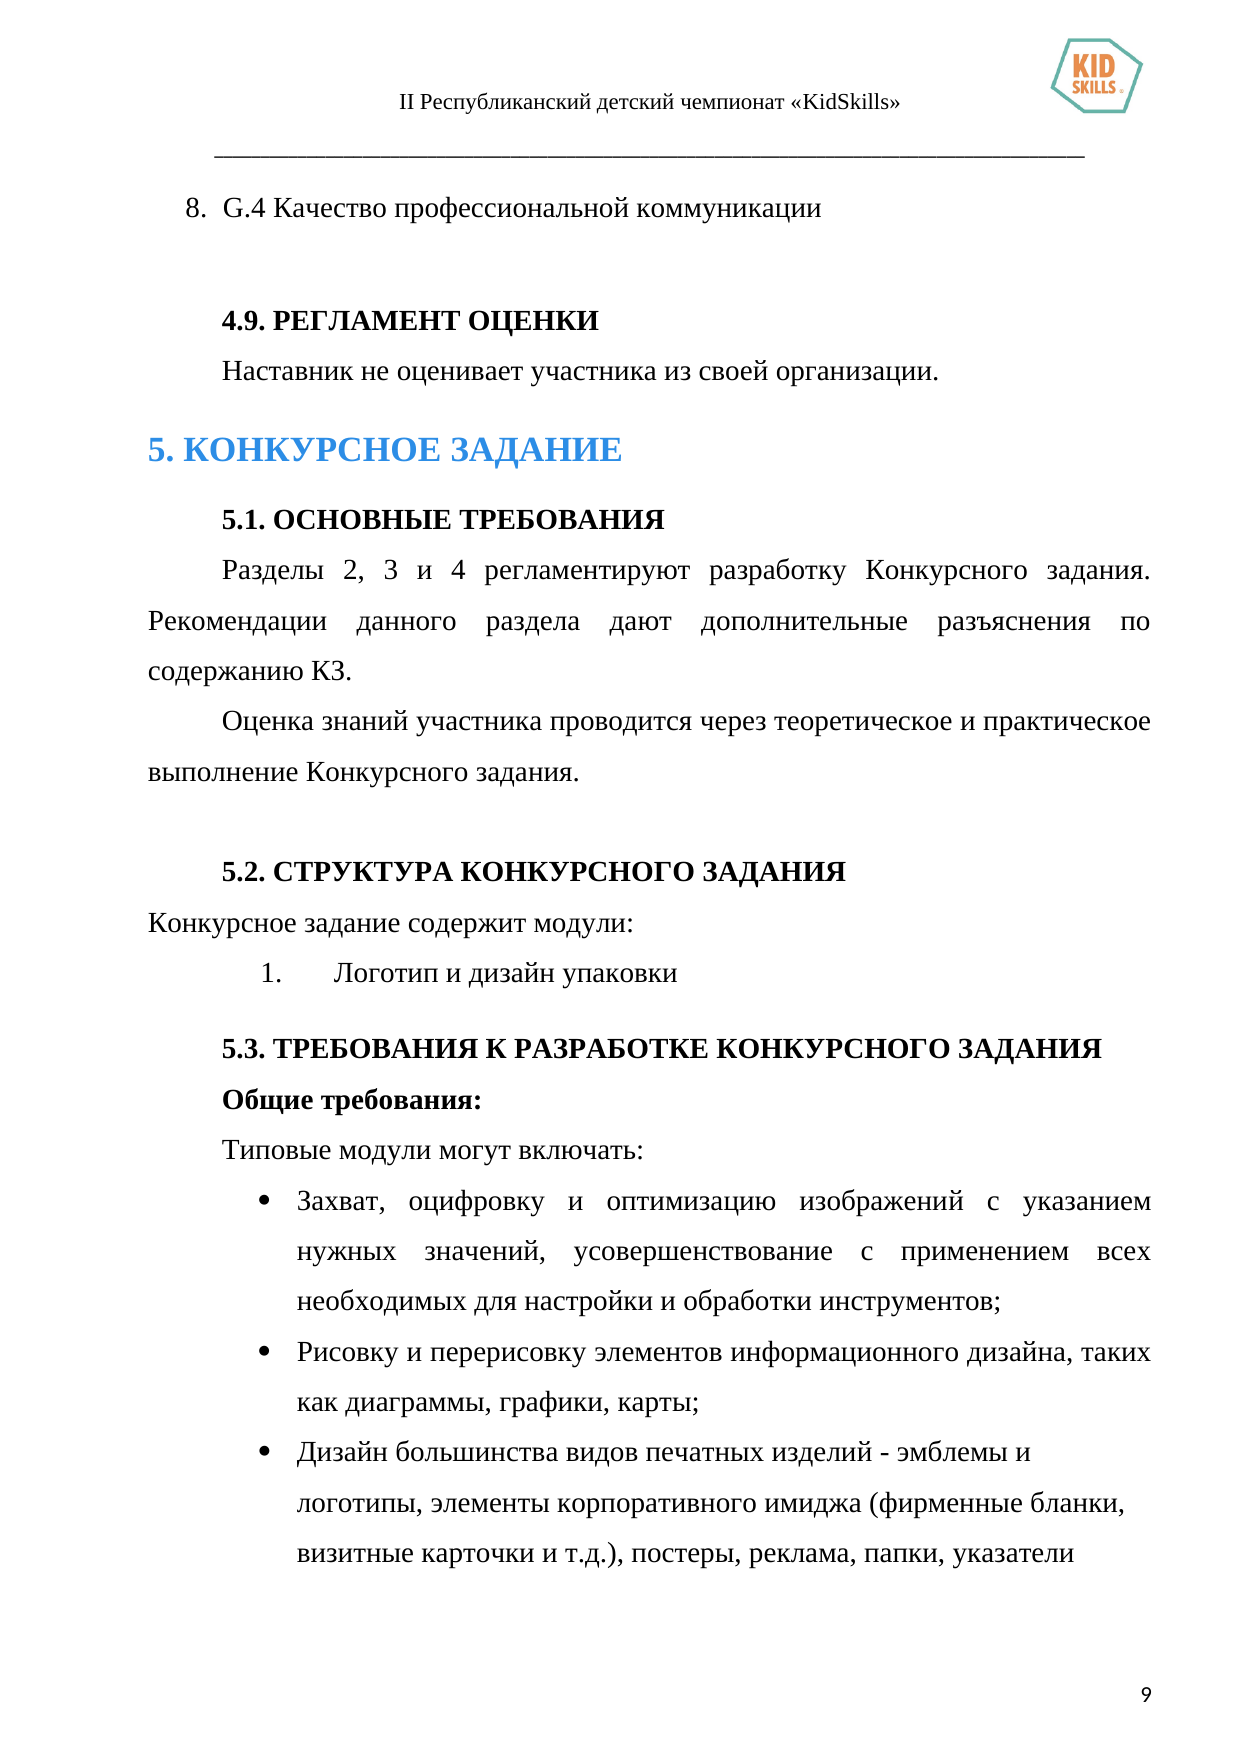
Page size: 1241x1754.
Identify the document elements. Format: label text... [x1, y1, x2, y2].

list Захват, оцифровку и оптимизацию изображений с указанием нужных значений, усовершенствование с применением всех необходимых для настройки и обработки инструментов; [259, 1183, 1152, 1317]
text Наставник не оценивает участника из своей организации. [148, 353, 1152, 387]
list Логотип и дизайн упаковки [260, 955, 1152, 988]
text Оценка знаний участника проводится через теоретическое и практическое выполнение Конкурсного задания. [148, 703, 1152, 787]
text 5.3. ТРЕБОВАНИЯ К РАЗРАБОТКЕ КОНКУРСНОГО ЗАДАНИЯ [148, 1032, 1152, 1065]
list Рисовку и перерисовку элементов информационного дизайна, таких как диаграммы, графики, карты; [259, 1334, 1152, 1418]
list G.4 Качество профессиональной коммуникации [185, 190, 1152, 223]
text Типовые модули могут включать: [148, 1132, 1152, 1166]
text Общие требования: [148, 1082, 1152, 1116]
text 5. КОНКУРСНОЕ ЗАДАНИЕ [148, 428, 1152, 469]
text 5.1. ОСНОВНЫЕ ТРЕБОВАНИЯ [148, 502, 1152, 536]
text 5.2. СТРУКТУРА КОНКУРСНОГО ЗАДАНИЯ [148, 854, 1152, 888]
list Дизайн большинства видов печатных изделий - эмблемы и логотипы, элементы корпоративного имиджа (фирменные бланки, визитные карточки и т.д.), постеры, реклама, папки, указатели [259, 1434, 1152, 1569]
picture [1041, 20, 1148, 127]
text 4.9. РЕГЛАМЕНТ ОЦЕНКИ [148, 303, 1152, 336]
text Конкурсное задание содержит модули: [148, 905, 1152, 938]
text Разделы 2, 3 и 4 регламентируют разработку Конкурсного задания. Рекомендации данного раздела дают дополнительные разъяснения по содержанию КЗ. [148, 552, 1152, 687]
